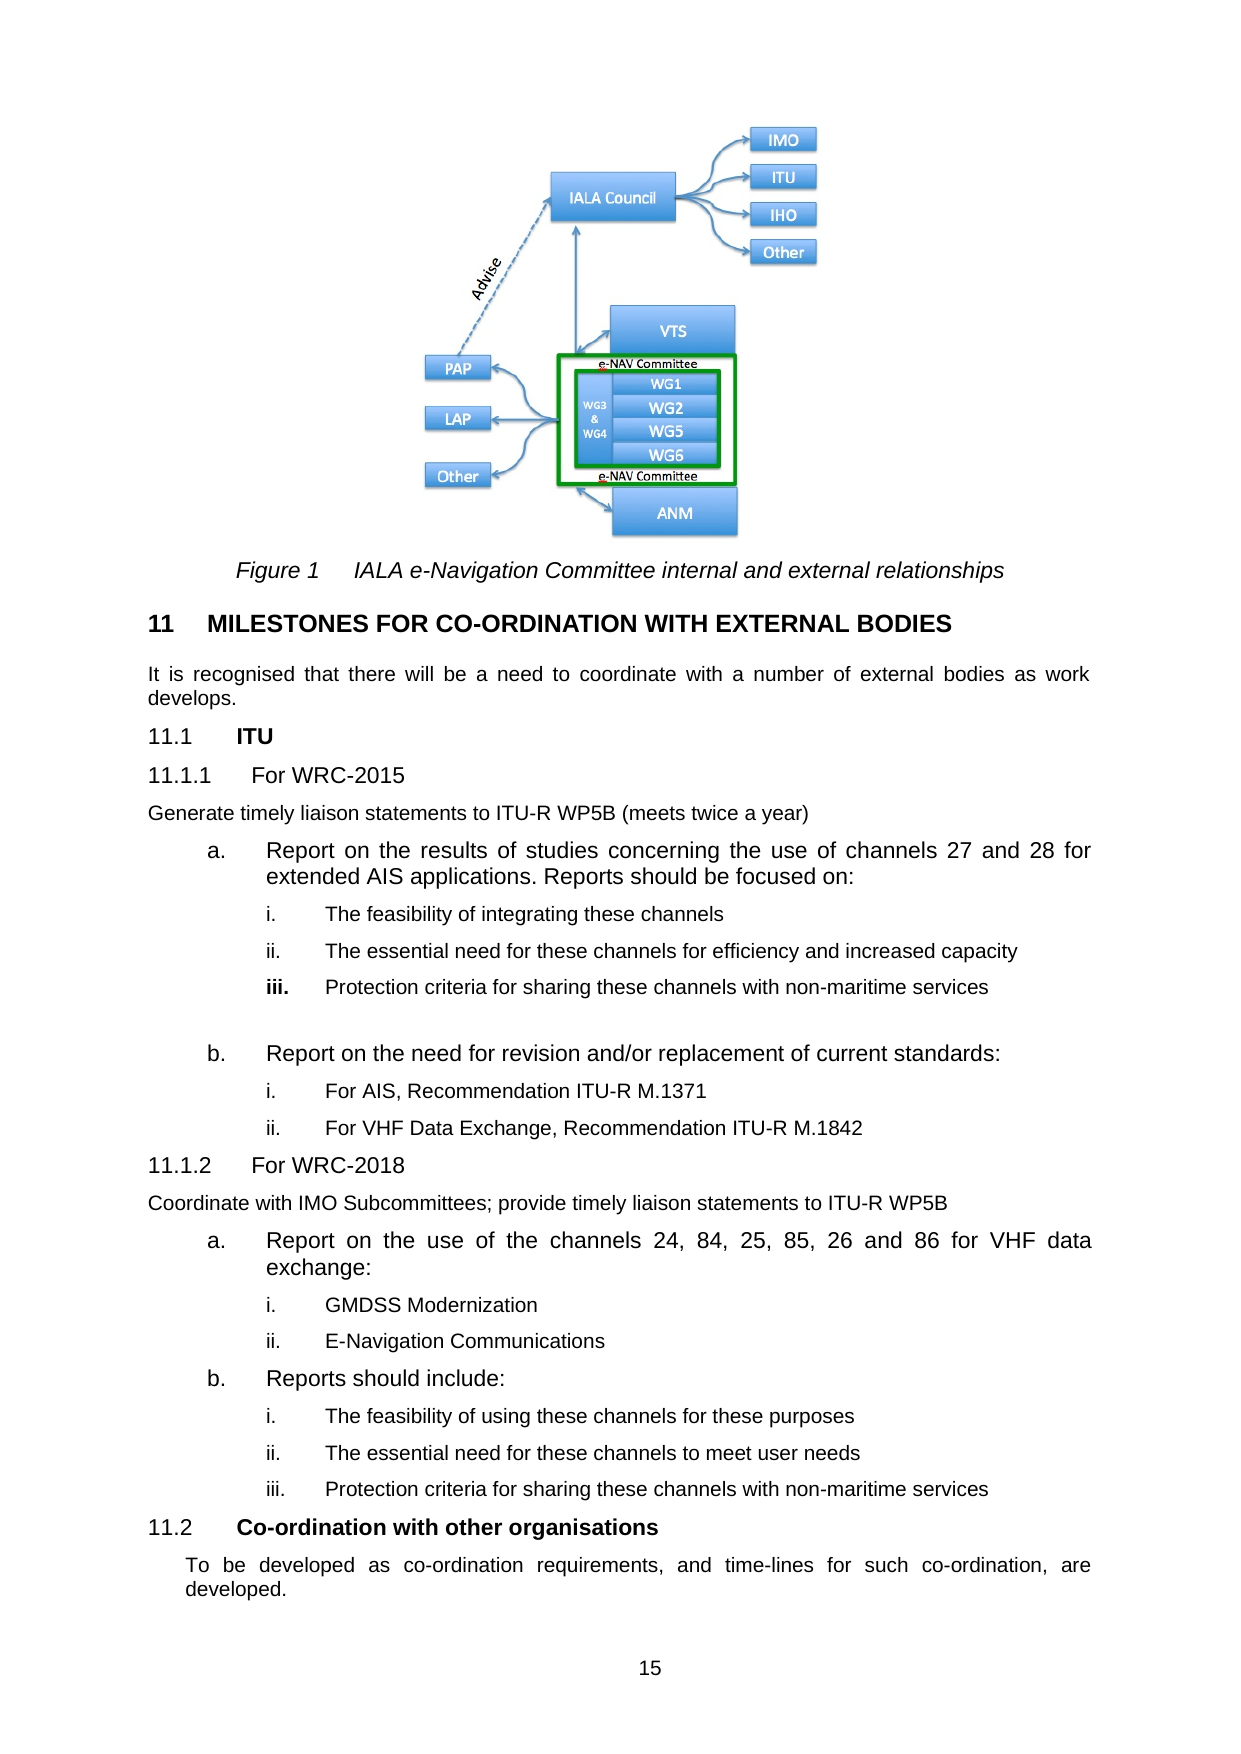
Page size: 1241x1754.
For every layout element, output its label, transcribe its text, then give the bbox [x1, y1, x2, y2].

list The feasibility of using these channels for these purposes [266, 1404, 1092, 1428]
text It is recognised that there will be a need to coordinate with a number of external bodies as work develops. [148, 662, 1092, 710]
subtitle For WRC-2018 [148, 1152, 1092, 1178]
list Report on the need for revision and/or replacement of current standards: [207, 1040, 1092, 1067]
list GMDSS Modernization [266, 1292, 1092, 1316]
text IALA e-Navigation Committee internal and external relationships [148, 557, 1092, 583]
list The feasibility of integrating these channels [266, 902, 1092, 926]
subtitle ITU [148, 723, 1092, 749]
text Generate timely liaison statements to ITU-R WP5B (meets twice a year) [148, 800, 1092, 824]
text Coordinate with IMO Subcommittees; provide timely liaison statements to ITU-R WP5B [148, 1191, 1092, 1215]
list The essential need for these channels for efficiency and increased capacity [266, 938, 1092, 962]
list Protection criteria for sharing these channels with non-maritime services [266, 1477, 1092, 1501]
subtitle Co-ordination with other organisations [148, 1514, 1092, 1540]
list Report on the results of studies concerning the use of channels 27 and 28 for extended AIS applications. Reports should be focused on: [207, 837, 1092, 889]
list Protection criteria for sharing these channels with non-maritime services [266, 975, 1092, 999]
list The essential need for these channels to meet user needs [266, 1441, 1092, 1465]
list For AIS, Recommendation ITU-R M.1371 [266, 1079, 1092, 1103]
list For VHF Data Exchange, Recommendation ITU-R M.1842 [266, 1116, 1092, 1139]
list E-Navigation Communications [266, 1329, 1092, 1353]
subtitle For WRC-2015 [148, 762, 1092, 788]
picture [417, 118, 824, 545]
list Reports should include: [207, 1365, 1092, 1392]
list Report on the use of the channels 24, 84, 25, 85, 26 and 86 for VHF data exchange: [207, 1227, 1092, 1280]
subtitle Milestones for Co-ordination with External Bodies [148, 608, 1092, 637]
text To be developed as co-ordination requirements, and time-lines for such co-ordination, are developed. [185, 1552, 1092, 1600]
